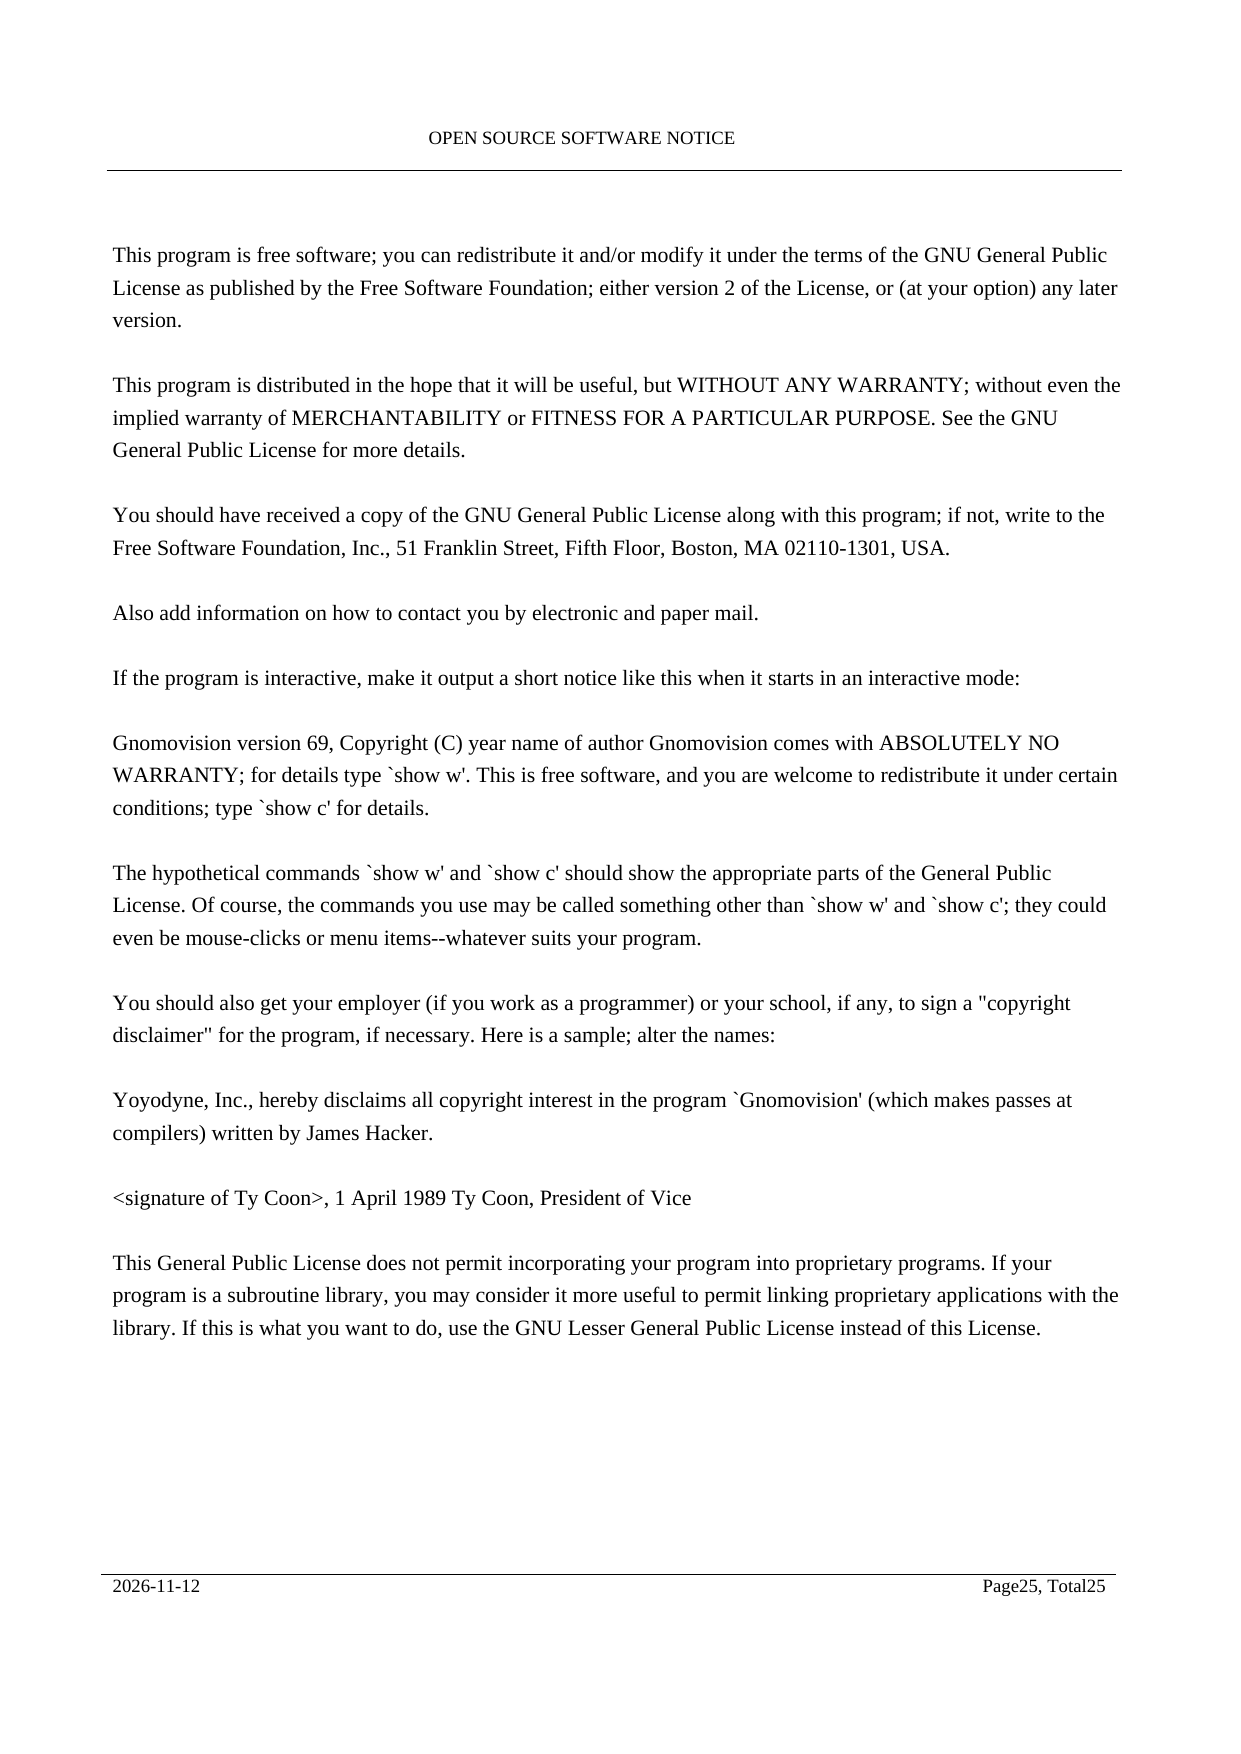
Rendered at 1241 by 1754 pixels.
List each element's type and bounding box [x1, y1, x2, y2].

text [112, 206, 1128, 1344]
